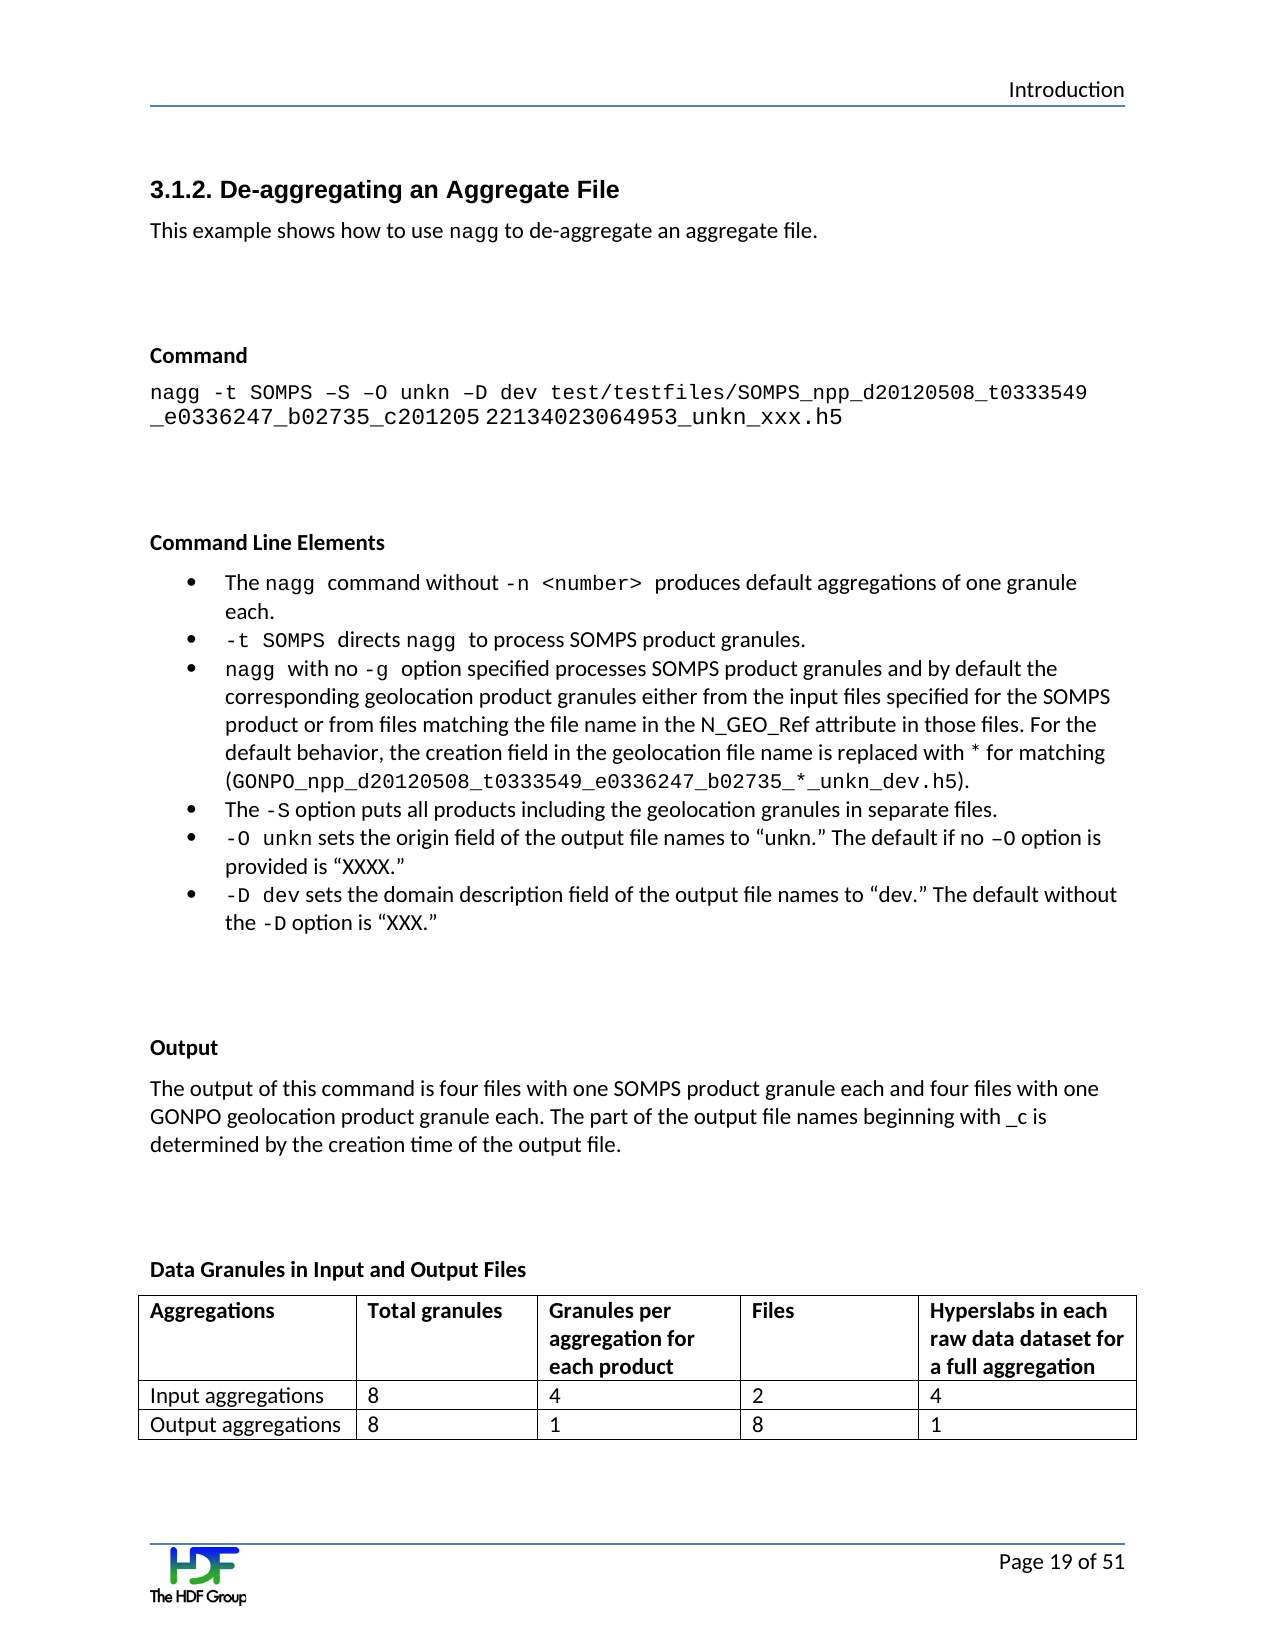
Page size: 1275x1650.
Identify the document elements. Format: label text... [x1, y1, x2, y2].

list The -S option puts all products including the geolocation granules in separate files. [187, 795, 1125, 823]
list The nagg command without -n <number> produces default aggregations of one granule each. [187, 568, 1125, 625]
list nagg with no -g option specified processes SOMPS product granules and by default the corresponding geolocation product granules either from the input files specified for the SOMPS product or from files matching the file name in the N_GEO_Ref attribute in those files. For the default behavior, the creation field in the geolocation file name is replaced with * for matching (GONPO_npp_d20120508_t0333549_e0336247_b02735_*_unkn_dev.h5). [187, 654, 1125, 795]
table_cell 1 [919, 1410, 1136, 1438]
table_header Granules per aggregation for each product [538, 1296, 740, 1380]
table_cell Input aggregations [139, 1381, 356, 1409]
table_header Total granules [357, 1296, 537, 1380]
table_cell 4 [919, 1381, 1136, 1409]
subtitle De-aggregating an Aggregate File [150, 175, 1125, 204]
text This example shows how to use nagg to de-aggregate an aggregate file. [150, 216, 1125, 245]
subtitle Output [150, 1033, 1125, 1062]
table_cell 4 [538, 1381, 740, 1409]
table_cell Output aggregations [139, 1410, 356, 1438]
list -O unkn sets the origin field of the output file names to “unkn.” The default if no –O option is provided is “XXXX.” [187, 823, 1125, 880]
list -D dev sets the domain description field of the output file names to “dev.” The default without the -D option is “XXX.” [187, 880, 1125, 937]
picture [150, 1547, 247, 1606]
subtitle Data Granules in Input and Output Files [150, 1255, 1125, 1283]
table_cell 1 [538, 1410, 740, 1438]
text The output of this command is four files with one SOMPS product granule each and four files with one GONPO geolocation product granule each. The part of the output file names beginning with _c is determined by the creation time of the output file. [150, 1074, 1125, 1158]
subtitle Command Line Elements [150, 528, 1125, 556]
list -t SOMPS directs nagg to process SOMPS product granules. [187, 625, 1125, 654]
table_header Aggregations [139, 1296, 356, 1380]
table_header Hyperslabs in each raw data dataset for a full aggregation [919, 1296, 1136, 1380]
subtitle Command [150, 341, 1125, 369]
table_cell 8 [357, 1381, 537, 1409]
table_cell 2 [741, 1381, 918, 1409]
table_header Files [741, 1296, 918, 1380]
table_cell 8 [741, 1410, 918, 1438]
table_cell 8 [357, 1410, 537, 1438]
text _e0336247_b02735_c201205 22134023064953_unkn_xxx.h5 [150, 406, 1125, 431]
text nagg -t SOMPS –S –O unkn –D dev test/testfiles/SOMPS_npp_d20120508_t0333549 [150, 382, 1125, 406]
